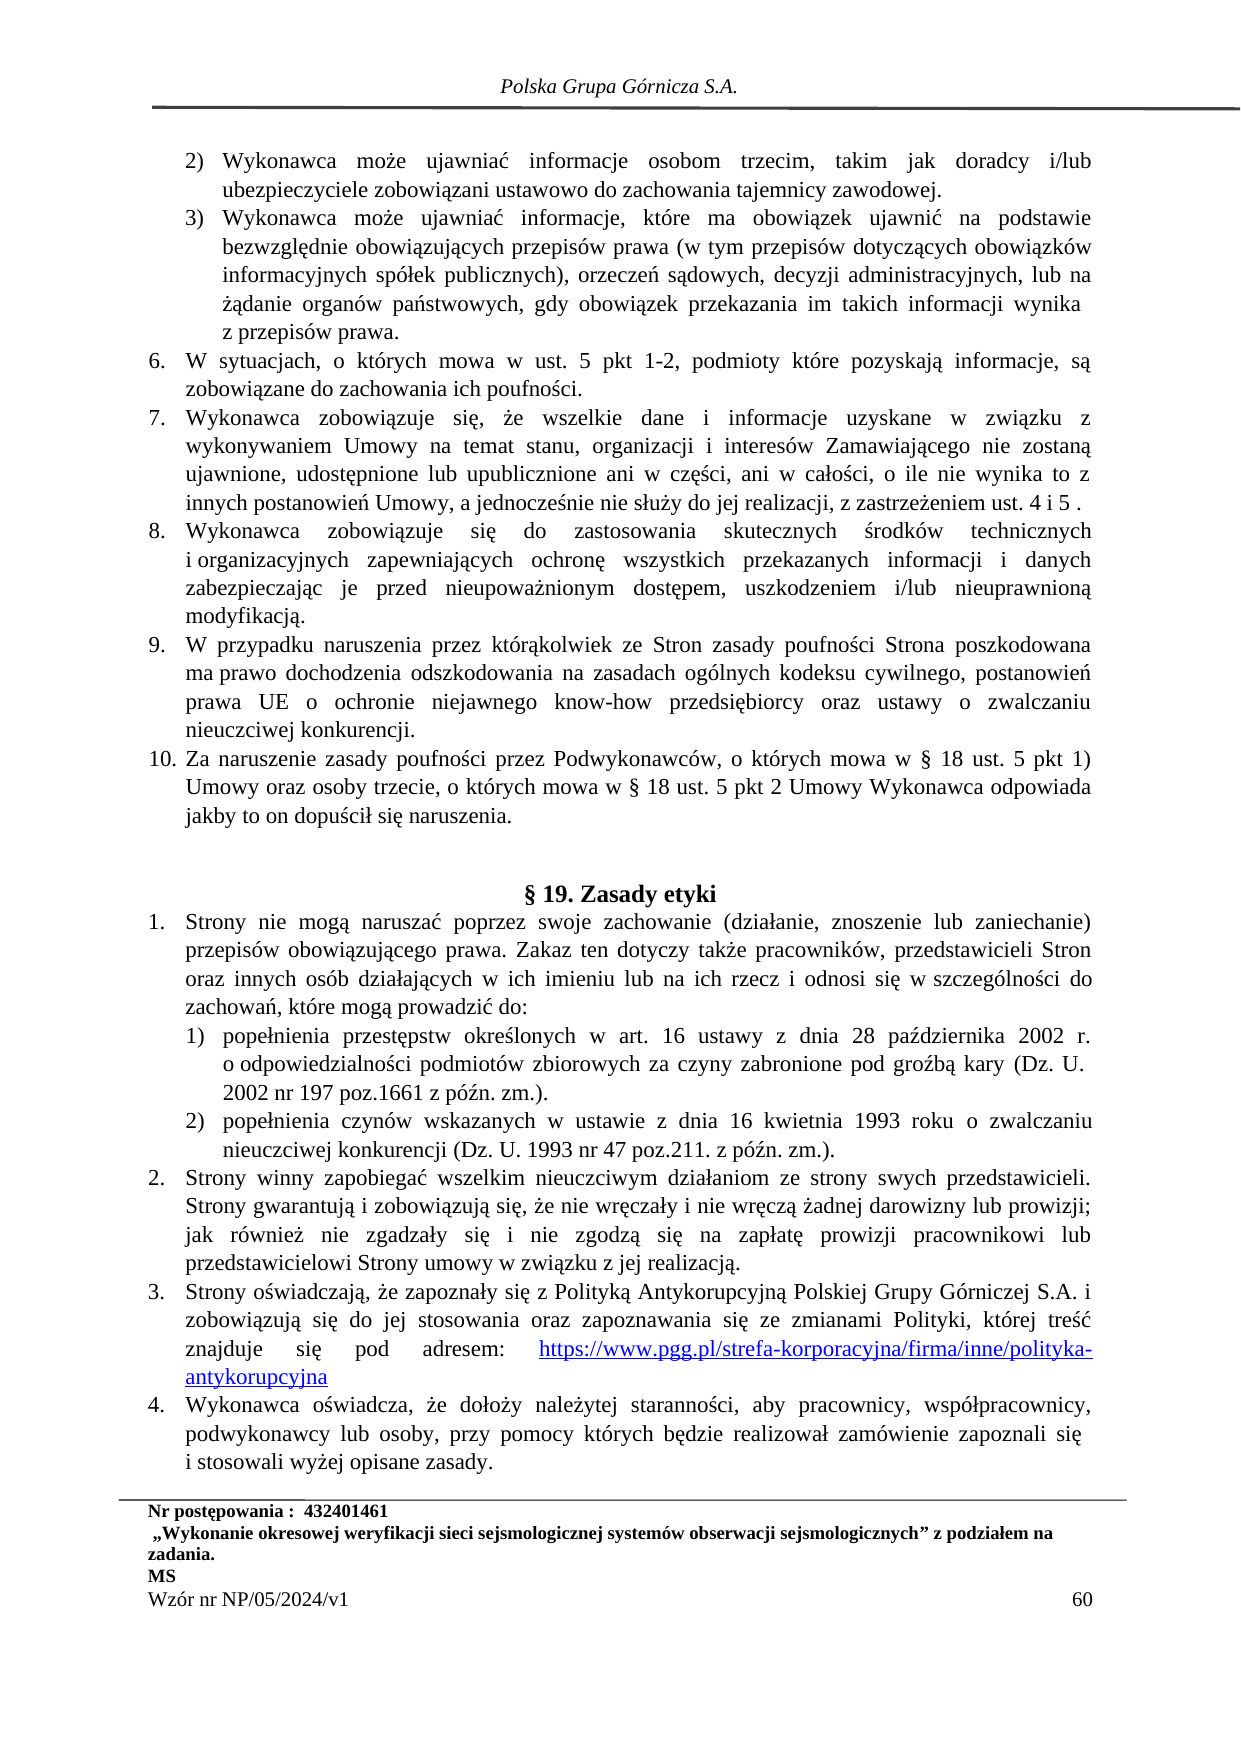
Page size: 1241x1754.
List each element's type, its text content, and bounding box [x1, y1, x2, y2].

list Wykonawca zobowiązuje się do zastosowania skutecznych środków technicznych i organizacyjnych zapewniających ochronę wszystkich przekazanych informacji i danych zabezpieczając je przed nieupoważnionym dostępem, uszkodzeniem i/lub nieuprawnioną modyfikacją. [148, 517, 1093, 629]
list Wykonawca może ujawniać informacje osobom trzecim, takim jak doradcy i/lub ubezpieczyciele zobowiązani ustawowo do zachowania tajemnicy zawodowej. [185, 148, 1093, 202]
list Strony winny zapobiegać wszelkim nieuczciwym działaniom ze strony swych przedstawicieli. Strony gwarantują i zobowiązują się, że nie wręczały i nie wręczą żadnej darowizny lub prowizji; jak również nie zgadzały się i nie zgodzą się na zapłatę prowizji pracownikowi lub przedstawicielowi Strony umowy w związku z jej realizacją. [148, 1164, 1093, 1276]
list Wykonawca zobowiązuje się, że wszelkie dane i informacje uzyskane w związku z wykonywaniem Umowy na temat stanu, organizacji i interesów Zamawiającego nie zostaną ujawnione, udostępnione lub upublicznione ani w części, ani w całości, o ile nie wynika to z innych postanowień Umowy, a jednocześnie nie służy do jej realizacji, z zastrzeżeniem ust. 4 i 5 . [148, 403, 1093, 515]
list Za naruszenie zasady poufności przez Podwykonawców, o których mowa w § 18 ust. 5 pkt 1) Umowy oraz osoby trzecie, o których mowa w § 18 ust. 5 pkt 2 Umowy Wykonawca odpowiada jakby to on dopuścił się naruszenia. [148, 745, 1093, 828]
list W sytuacjach, o których mowa w ust. 5 pkt 1-2, podmioty które pozyskają informacje, są zobowiązane do zachowania ich poufności. [148, 347, 1093, 401]
subtitle § 19. Zasady etyki [148, 879, 1093, 908]
list popełnienia czynów wskazanych w ustawie z dnia 16 kwietnia 1993 roku o zwalczaniu nieuczciwej konkurencji (Dz. U. 1993 nr 47 poz.211. z późn. zm.). [185, 1107, 1093, 1162]
list Wykonawca oświadcza, że dołoży należytej staranności, aby pracownicy, współpracownicy, podwykonawcy lub osoby, przy pomocy których będzie realizował zamówienie zapoznali się i stosowali wyżej opisane zasady. [148, 1392, 1093, 1475]
list Strony oświadczają, że zapoznały się z Polityką Antykorupcyjną Polskiej Grupy Górniczej S.A. i zobowiązują się do jej stosowania oraz zapoznawania się ze zmianami Polityki, której treść znajduje się pod adresem: https://www.pgg.pl/strefa-korporacyjna/firma/inne/polityka-antykorupcyjna [148, 1278, 1093, 1389]
list Wykonawca może ujawniać informacje, które ma obowiązek ujawnić na podstawie bezwzględnie obowiązujących przepisów prawa (w tym przepisów dotyczących obowiązków informacyjnych spółek publicznych), orzeczeń sądowych, decyzji administracyjnych, lub na żądanie organów państwowych, gdy obowiązek przekazania im takich informacji wynika z przepisów prawa. [185, 204, 1093, 344]
list Strony nie mogą naruszać poprzez swoje zachowanie (działanie, znoszenie lub zaniechanie) przepisów obowiązującego prawa. Zakaz ten dotyczy także pracowników, przedstawicieli Stron oraz innych osób działających w ich imieniu lub na ich rzecz i odnosi się w szczególności do zachowań, które mogą prowadzić do: [148, 908, 1093, 1020]
list W przypadku naruszenia przez którąkolwiek ze Stron zasady poufności Strona poszkodowana ma prawo dochodzenia odszkodowania na zasadach ogólnych kodeksu cywilnego, postanowień prawa UE o ochronie niejawnego know-how przedsiębiorcy oraz ustawy o zwalczaniu nieuczciwej konkurencji. [148, 631, 1093, 743]
list popełnienia przestępstw określonych w art. 16 ustawy z dnia 28 października 2002 r. o odpowiedzialności podmiotów zbiorowych za czyny zabronione pod groźbą kary (Dz. U. 2002 nr 197 poz.1661 z późn. zm.). [185, 1022, 1093, 1105]
